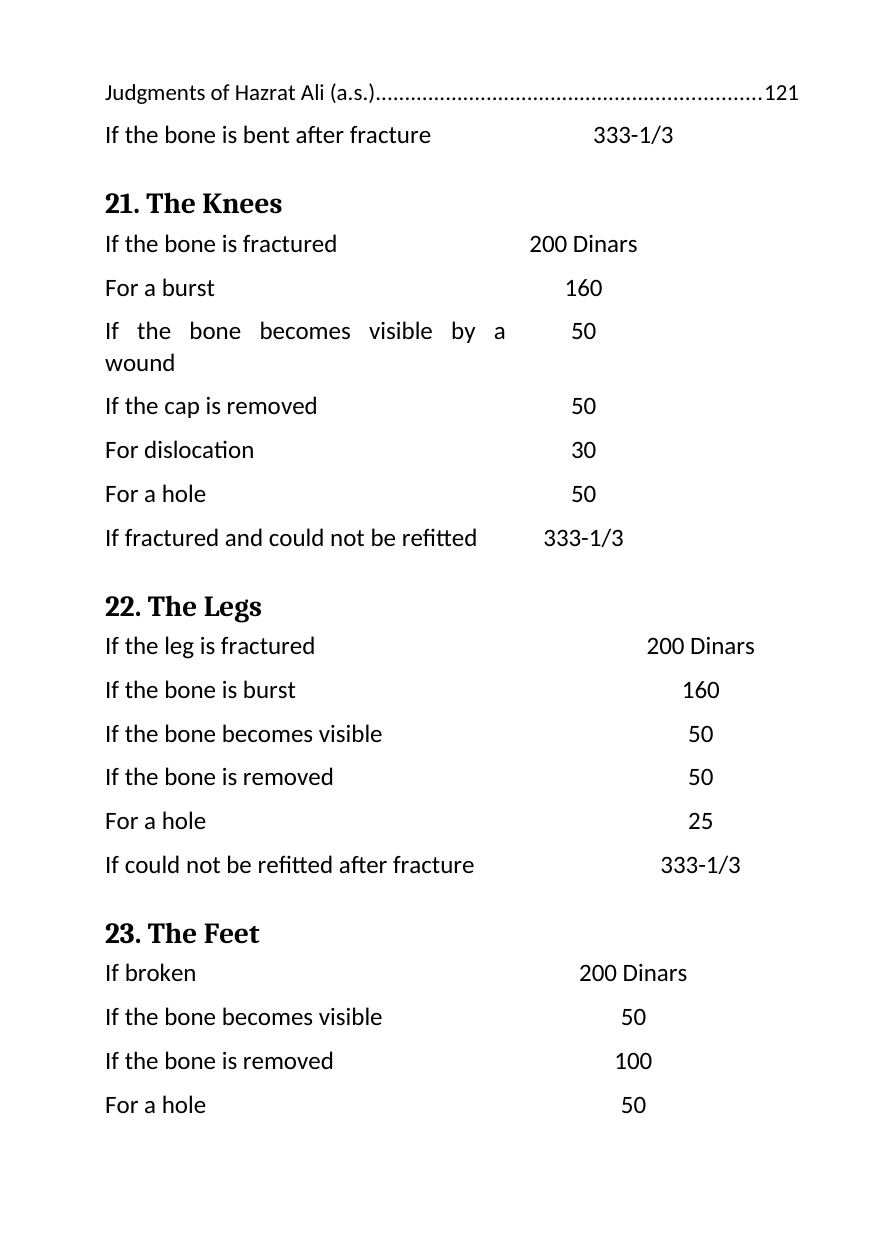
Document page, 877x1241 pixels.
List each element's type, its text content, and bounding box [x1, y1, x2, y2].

table_cell If could not be refitted after fracture [94, 848, 611, 892]
table_cell 160 [518, 271, 649, 315]
table_cell If the cap is removed [94, 390, 518, 433]
table_cell If the bone is removed [94, 761, 611, 804]
table_cell For a hole [94, 1088, 453, 1132]
table_cell 100 [453, 1044, 813, 1088]
table_cell 50 [611, 761, 791, 804]
table_header 200 Dinars [453, 957, 813, 1001]
table_header 200 Dinars [611, 630, 791, 673]
table_cell 25 [611, 805, 791, 848]
table_cell If the bone is bent after fracture [94, 119, 453, 162]
table_cell For a hole [94, 477, 518, 521]
table_cell For a burst [94, 271, 518, 315]
subtitle 22. The Legs [105, 590, 802, 623]
table_cell 30 [518, 434, 649, 477]
table_cell 333-1/3 [611, 848, 791, 892]
table_cell 50 [518, 315, 649, 390]
table_header If broken [94, 957, 453, 1001]
table_cell For dislocation [94, 434, 518, 477]
table_cell If the bone becomes visible by a wound [94, 315, 518, 390]
table_cell If the bone becomes visible [94, 1001, 453, 1044]
table_cell 160 [611, 673, 791, 717]
subtitle 21. The Knees [105, 187, 802, 221]
table_cell If fractured and could not be refitted [94, 521, 518, 565]
table_cell 50 [453, 1088, 813, 1132]
table_cell 50 [518, 390, 649, 433]
table_cell If the bone is burst [94, 673, 611, 717]
table_cell 50 [518, 477, 649, 521]
table_cell For a hole [94, 805, 611, 848]
subtitle 23. The Feet [105, 917, 802, 951]
table_header If the leg is fractured [94, 630, 611, 673]
table_cell 333-1/3 [453, 119, 813, 162]
table_cell If the bone becomes visible [94, 717, 611, 761]
table_cell 333-1/3 [518, 521, 649, 565]
table_cell 50 [453, 1001, 813, 1044]
table_cell If the bone is removed [94, 1044, 453, 1088]
table_cell 50 [611, 717, 791, 761]
table_header 200 Dinars [518, 227, 649, 271]
table_header If the bone is fractured [94, 227, 518, 271]
